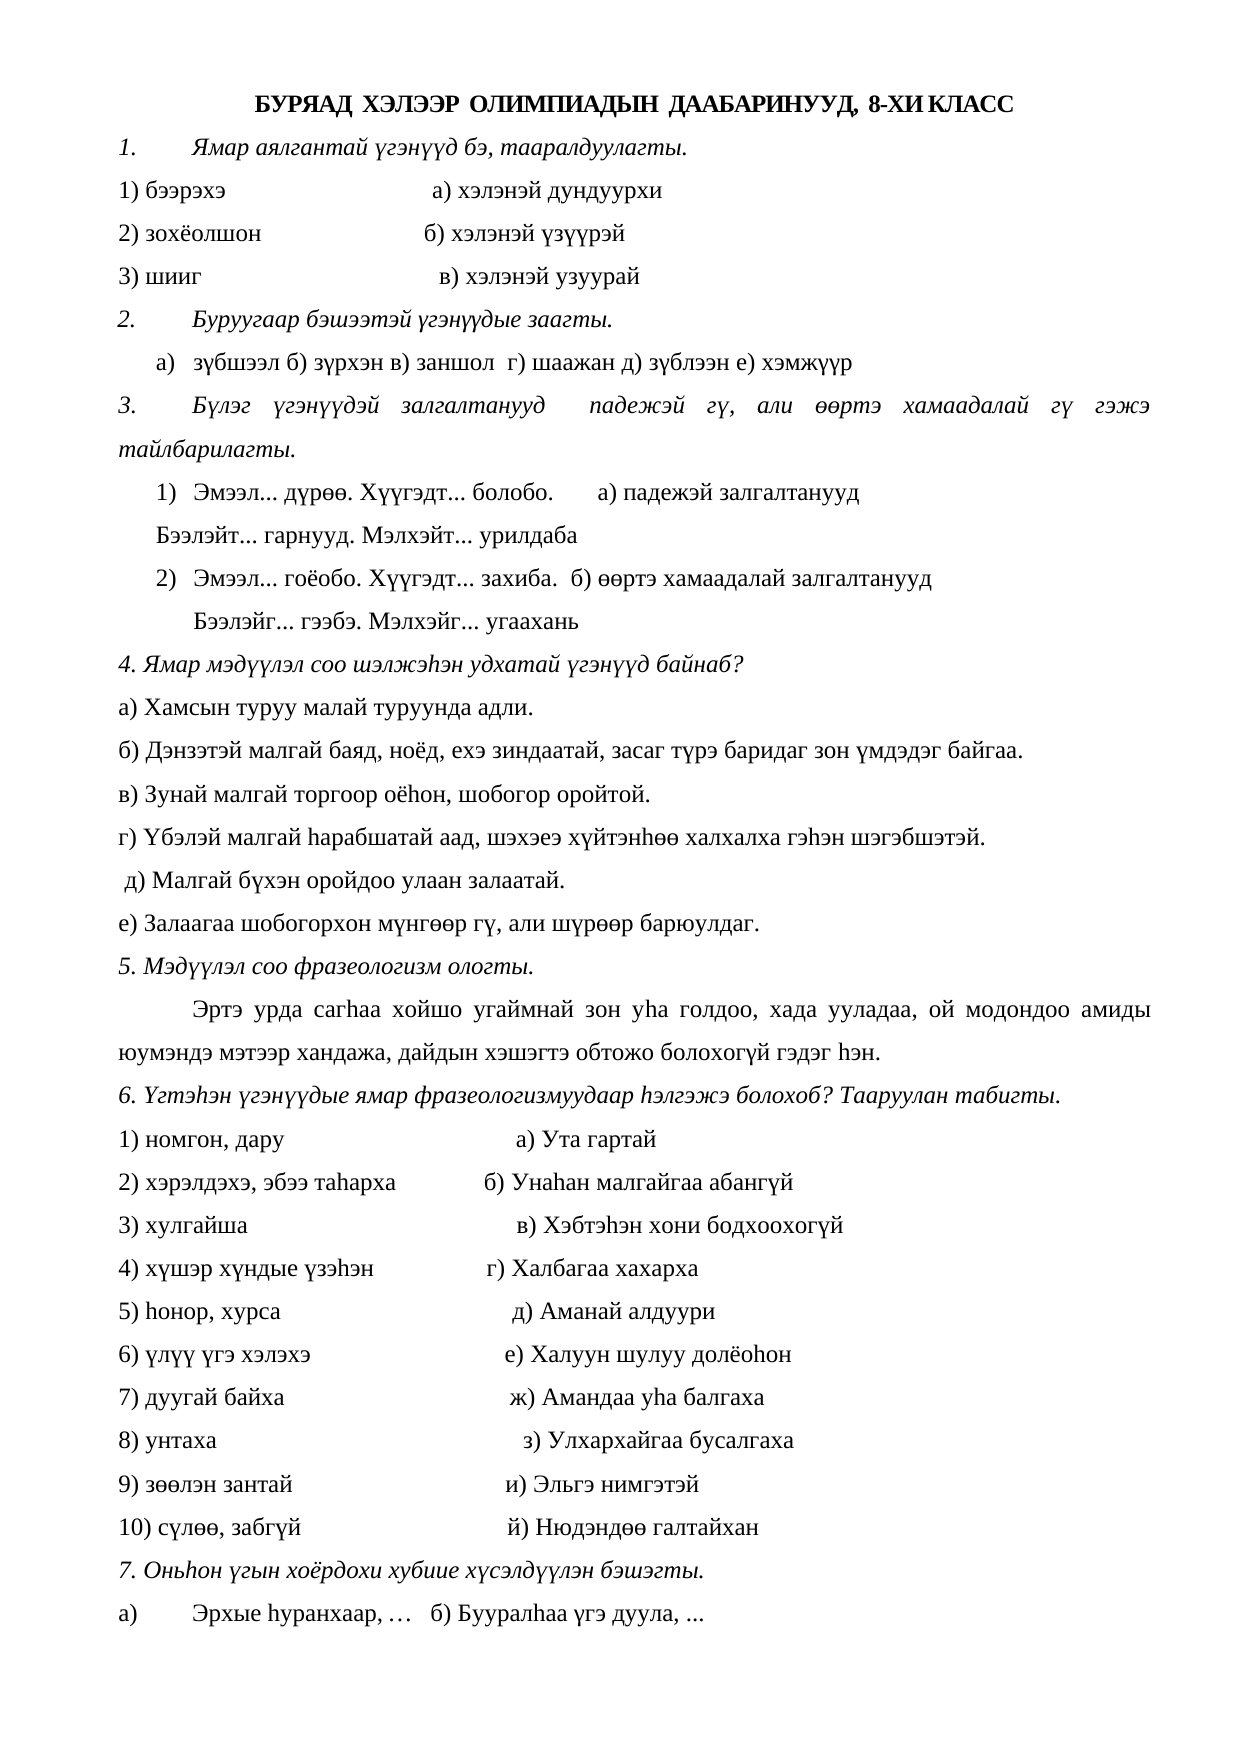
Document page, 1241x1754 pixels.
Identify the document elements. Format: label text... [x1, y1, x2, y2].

list 2) зохёолшон б) хэлэнэй үзүүрэй [118, 218, 1152, 247]
list Буруугаар бэшээтэй γгэнγγдые заагты. [117, 304, 1152, 333]
text Бээлэйт... гарнууд. Мэлхэйт... урилдаба [156, 520, 1152, 549]
text 4) хүшэр хүндые үзэһэн г) Халбагаа хахарха [118, 1253, 1152, 1282]
list 3) шииг в) хэлэнэй узуурай [118, 261, 1152, 290]
text д) Малгай бүхэн оройдоо улаан залаатай. [118, 865, 1152, 894]
text 6. Үгтэһэн үгэнүүдые ямар фразеологизмуудаар һэлгэжэ болохоб? Тааруулан табигты. [118, 1081, 1152, 1109]
text 2) хэрэлдэхэ, эбээ таһарха б) Унаһан малгайгаа абангүй [118, 1167, 1152, 1196]
text Эртэ урда сагhаа хойшо угаймнай зон уhа голдоо, хада ууладаа, ой модондоо амиды юумэндэ мэтээр хандажа, дайдын хэшэгтэ обтожо болохогγй гэдэг hэн. [118, 994, 1152, 1066]
text 9) зөөлэн зантай и) Эльгэ нимгэтэй [118, 1469, 1152, 1497]
text 5. Мэдүүлэл соо фразеологизм ологты. [118, 951, 1152, 980]
text 7) дуугай байха ж) Амандаа уһа балгаха [118, 1382, 1152, 1411]
list Эмээл... дүрөө. Хүүгэдт... болобо. а) падежэй залгалтанууд [156, 477, 1152, 506]
text г) Үбэлэй малгай һарабшатай аад, шэхэеэ хүйтэнһөө халхалха гэһэн шэгэбшэтэй. [118, 822, 1152, 851]
text 7. Оньһон үгын хоёрдохи хубиие хүсэлдүүлэн бэшэгты. [118, 1555, 1152, 1584]
text 10) сүлөө, забгүй й) Нюдэндөө галтайхан [118, 1512, 1152, 1541]
text 1) номгон, дару а) Ута гартай [118, 1124, 1152, 1152]
text б) Дэнзэтэй малгай баяд, ноёд, ехэ зиндаатай, засаг түрэ баридаг зон үмдэдэг байгаа. [118, 736, 1152, 764]
text 4. Ямар мэдүүлэл соо шэлжэһэн удхатай үгэнүүд байнаб? [118, 649, 1152, 678]
text БУРЯАД ХЭЛЭЭР ОЛИМПИАДЫН ДААБАРИНУУД, 8-ХИ КЛАСС [118, 89, 1152, 117]
list Ямар аялгантай үгэнүүд бэ, тааралдуулагты. [118, 132, 1152, 161]
list зγбшээл б) зγрхэн в) заншол г) шаажан д) зγблээн е) хэмжγγр [156, 347, 1152, 376]
list 1) бээрэхэ а) хэлэнэй дундуурхи [118, 175, 1152, 204]
text 3) хулгайша в) Хэбтэһэн хони бодхоохогүй [118, 1210, 1152, 1239]
list Бүлэг үгэнүүдэй залгалтанууд падежэй гү, али өөртэ хамаадалай гү гэжэ тайлбарилагты. [118, 391, 1152, 462]
text а) Хамсын туруу малай туруунда адли. [118, 692, 1152, 721]
list Эмээл... гоёобо. Хүүгэдт... захиба. б) өөртэ хамаадалай залгалтанууд [156, 563, 1152, 592]
text а) Эрхые hуранхаар, … б) Бууралhаа γгэ дуула, ... [118, 1598, 1152, 1627]
text в) Зунай малгай торгоор оёһон, шобогор оройтой. [118, 779, 1152, 807]
text 6) үлүү үгэ хэлэхэ е) Халуун шулуу долёоһон [118, 1339, 1152, 1368]
text 8) унтаха з) Улхархайгаа бусалгаха [118, 1426, 1152, 1454]
text е) Залаагаа шобогорхон мүнгөөр гү, али шүрөөр барюулдаг. [118, 908, 1152, 937]
text 5) һонор, хурса д) Аманай алдуури [118, 1296, 1152, 1325]
list Бээлэйг... гээбэ. Мэлхэйг... угаахань [193, 606, 1152, 635]
